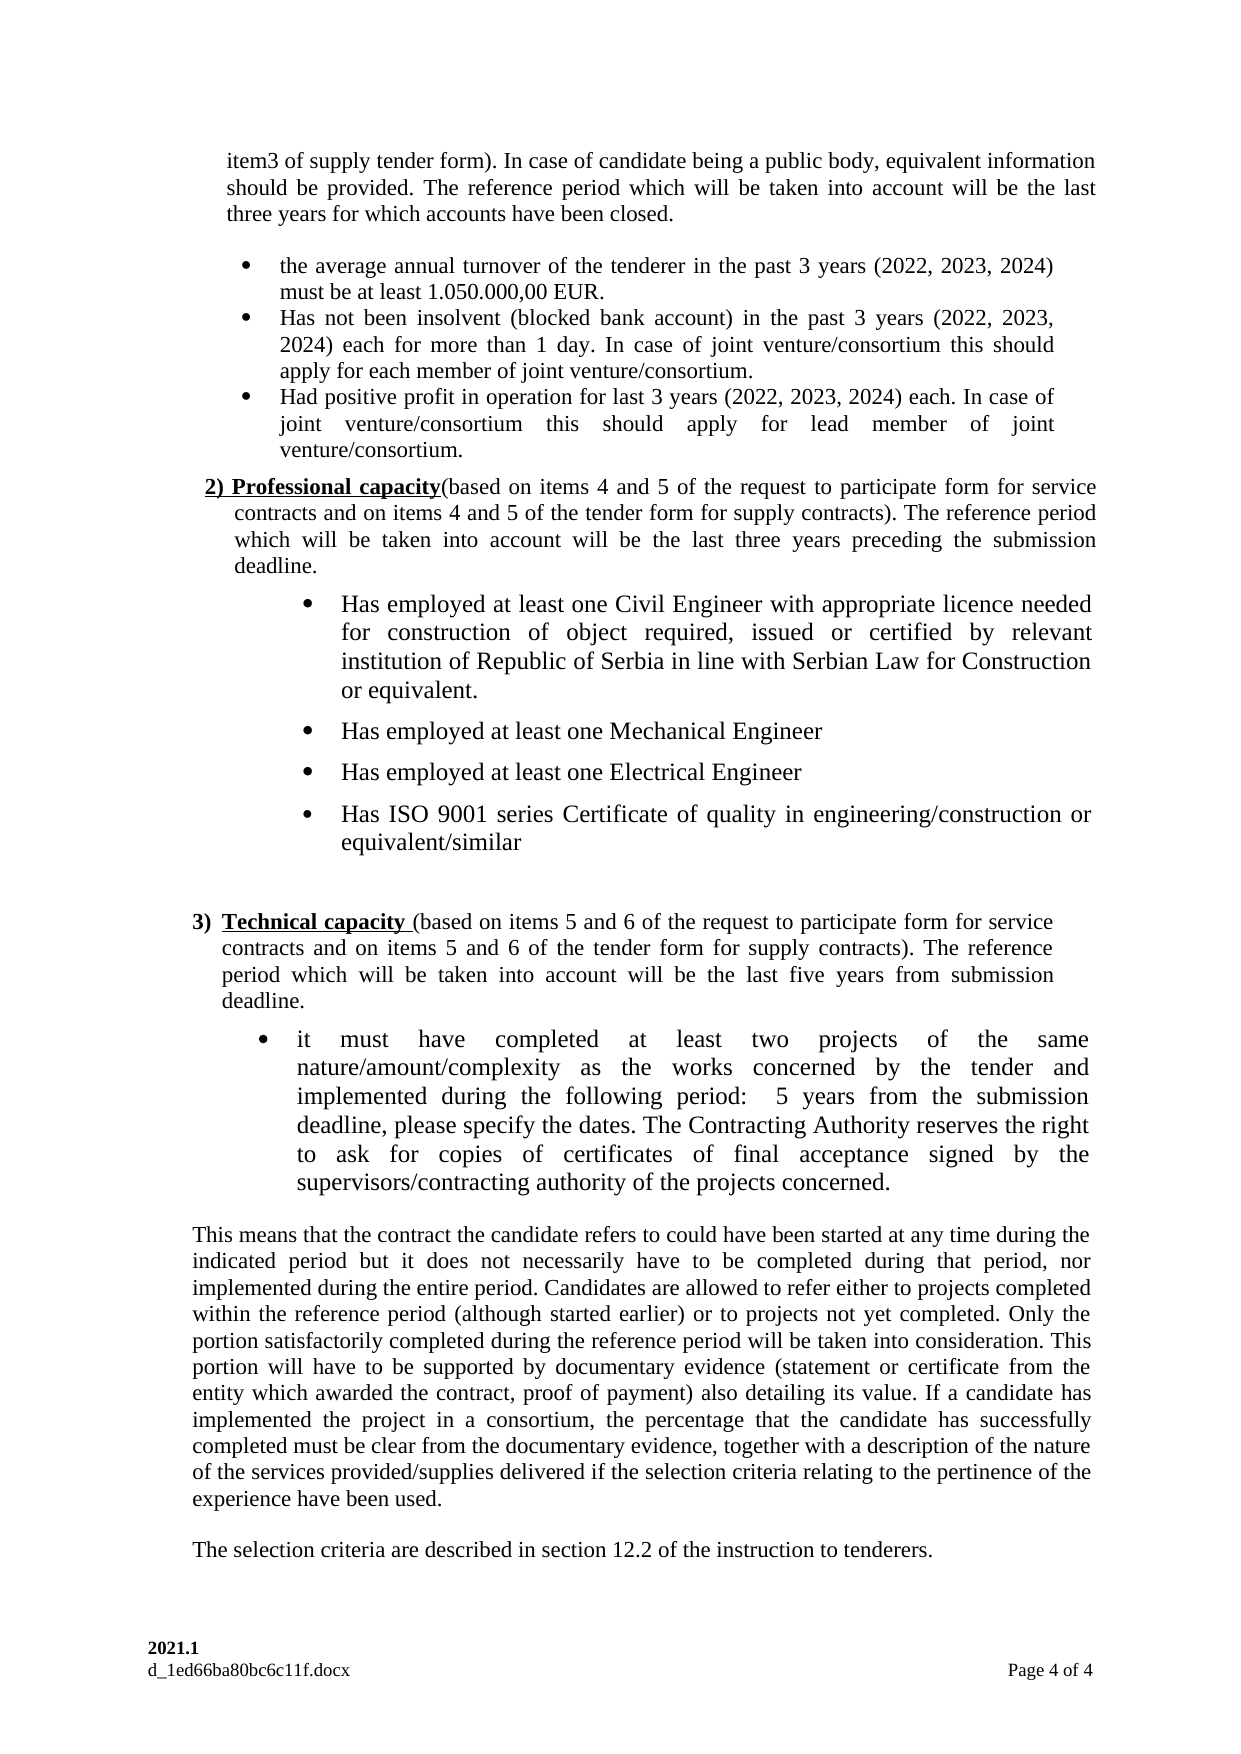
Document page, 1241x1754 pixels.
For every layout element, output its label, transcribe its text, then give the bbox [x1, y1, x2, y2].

text 2) Professional capacity(based on items 4 and 5 of the request to participate form for service contracts and on items 4 and 5 of the tender form for supply contracts). The reference period which will be taken into account will be the last three years preceding the submission deadline. [204, 473, 1098, 578]
text The selection criteria are described in section 12.2 of the instruction to tenderers. [192, 1536, 1093, 1562]
text 3) Technical capacity (based on items 5 and 6 of the request to participate form for service contracts and on items 5 and 6 of the tender form for supply contracts). The reference period which will be taken into account will be the last five years from submission deadline. [192, 908, 1055, 1013]
list Has not been insolvent (blocked bank account) in the past 3 years (2022, 2023, 2024) each for more than 1 day. In case of joint venture/consortium this should apply for each member of joint venture/consortium. [242, 304, 1055, 383]
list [189, 148, 1098, 227]
list Has ISO 9001 series Certificate of quality in engineering/construction or equivalent/similar [303, 799, 1093, 856]
list Has employed at least one Civil Engineer with appropriate licence needed for construction of object required, issued or certified by relevant institution of Republic of Serbia in line with Serbian Law for Construction or equivalent. [303, 589, 1093, 704]
list Has employed at least one Electrical Engineer [303, 757, 1093, 786]
list Has employed at least one Mechanical Engineer [303, 716, 1093, 745]
text This means that the contract the candidate refers to could have been started at any time during the indicated period but it does not necessarily have to be completed during that period, nor implemented during the entire period. Candidates are allowed to refer either to projects completed within the reference period (although started earlier) or to projects not yet completed. Only the portion satisfactorily completed during the reference period will be taken into consideration. This portion will have to be supported by documentary evidence (statement or certificate from the entity which awarded the contract, proof of payment) also detailing its value. If a candidate has implemented the project in a consortium, the percentage that the candidate has successfully completed must be clear from the documentary evidence, together with a description of the nature of the services provided/supplies delivered if the selection criteria relating to the pertinence of the experience have been used. [192, 1221, 1093, 1511]
list it must have completed at least two projects of the same nature/amount/complexity as the works concerned by the tender and implemented during the following period: 5 years from the submission deadline, please specify the dates. The Contracting Authority reserves the right to ask for copies of certificates of final acceptance signed by the supervisors/contracting authority of the projects concerned. [259, 1024, 1090, 1196]
list the average annual turnover of the tenderer in the past 3 years (2022, 2023, 2024) must be at least 1.050.000,00 EUR. [242, 252, 1055, 304]
list Had positive profit in operation for last 3 years (2022, 2023, 2024) each. In case of joint venture/consortium this should apply for lead member of joint venture/consortium. [242, 383, 1055, 462]
